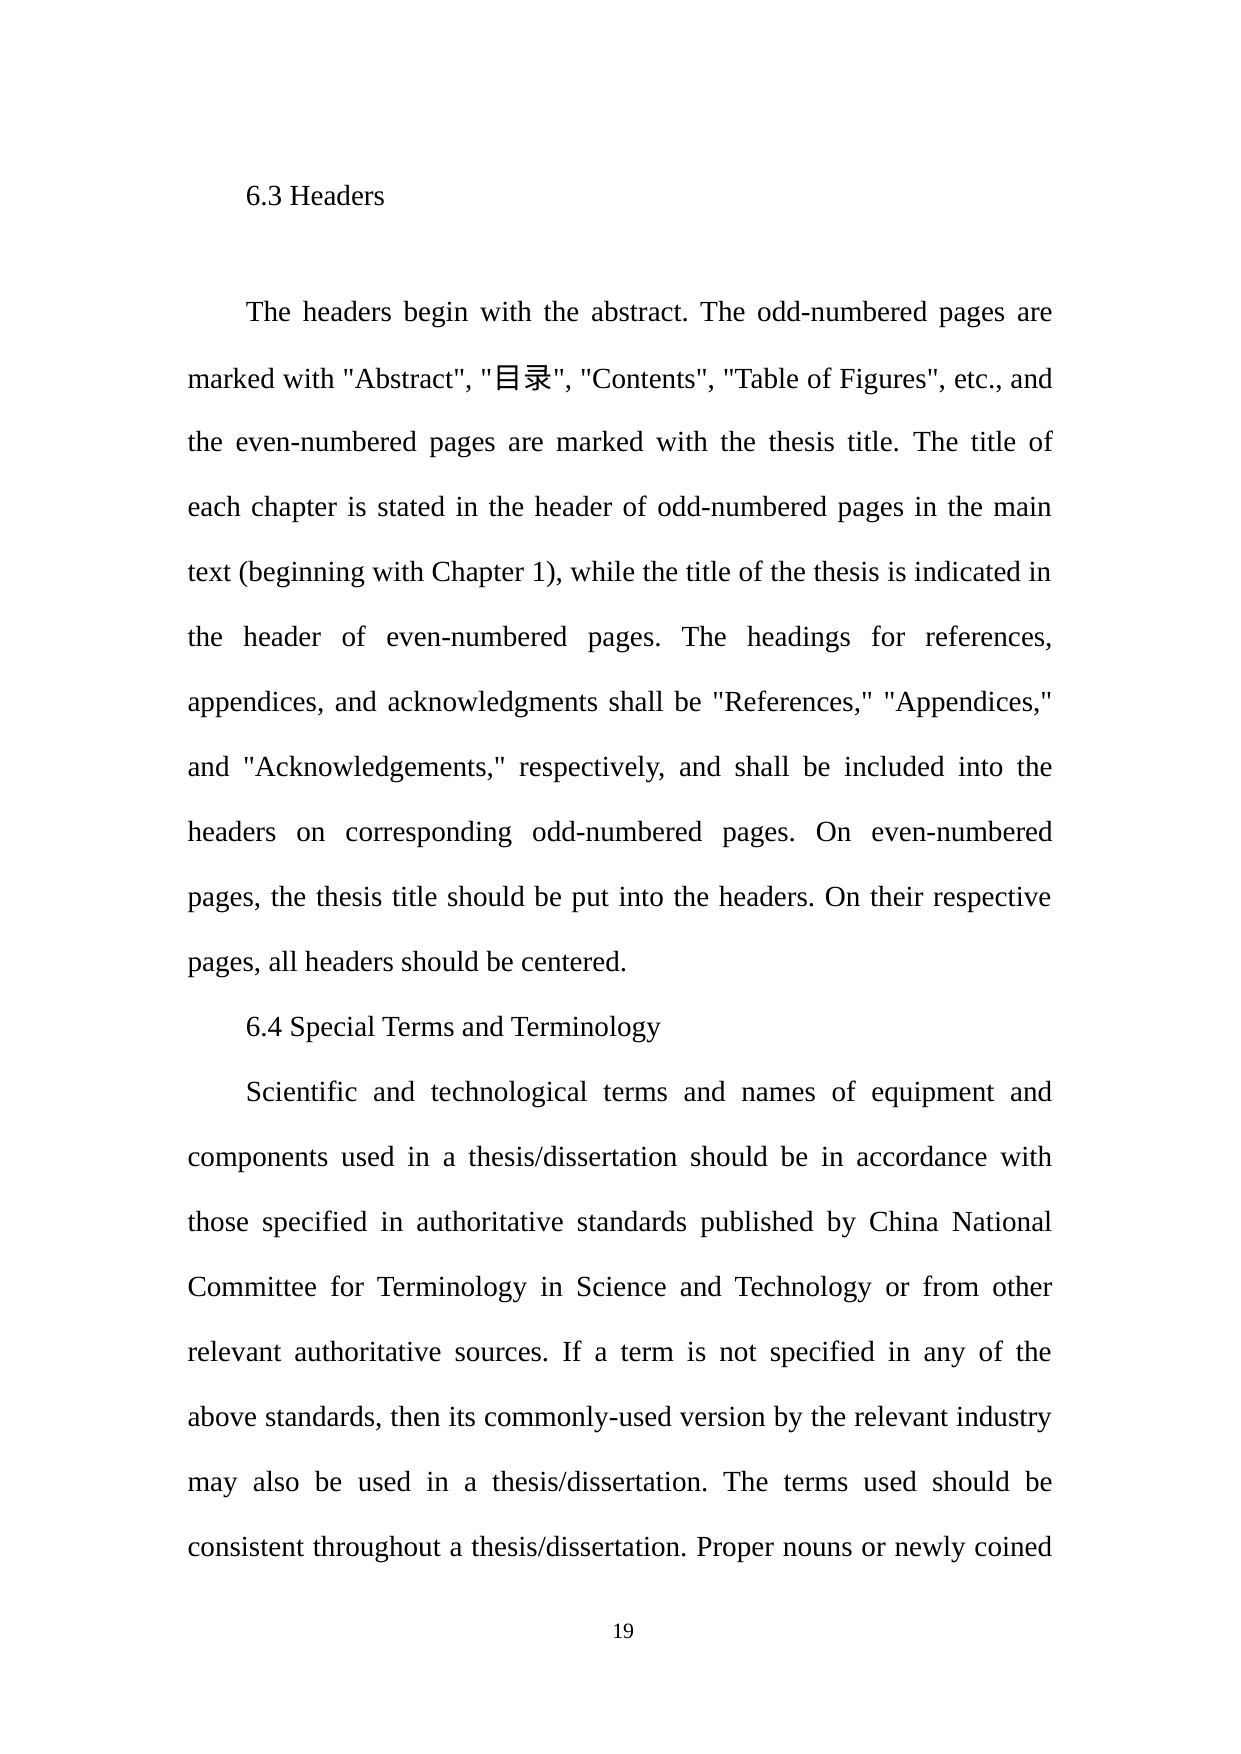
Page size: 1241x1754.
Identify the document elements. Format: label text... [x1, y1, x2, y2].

text The headers begin with the abstract. The odd-numbered pages are marked with "Abstract", "目录", "Contents", "Table of Figures", etc., and the even-numbered pages are marked with the thesis title. The title of each chapter is stated in the header of odd-numbered pages in the main text (beginning with Chapter 1), while the title of the thesis is indicated in the header of even-numbered pages. The headings for references, appendices, and acknowledgments shall be "References," "Appendices," and "Acknowledgements," respectively, and shall be included into the headers on corresponding odd-numbered pages. On even-numbered pages, the thesis title should be put into the headers. On their respective pages, all headers should be centered. [187, 278, 1053, 993]
text 6.4 Special Terms and Terminology [187, 993, 1053, 1058]
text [187, 1058, 1053, 1578]
subtitle 6.3 Headers [187, 162, 1053, 227]
